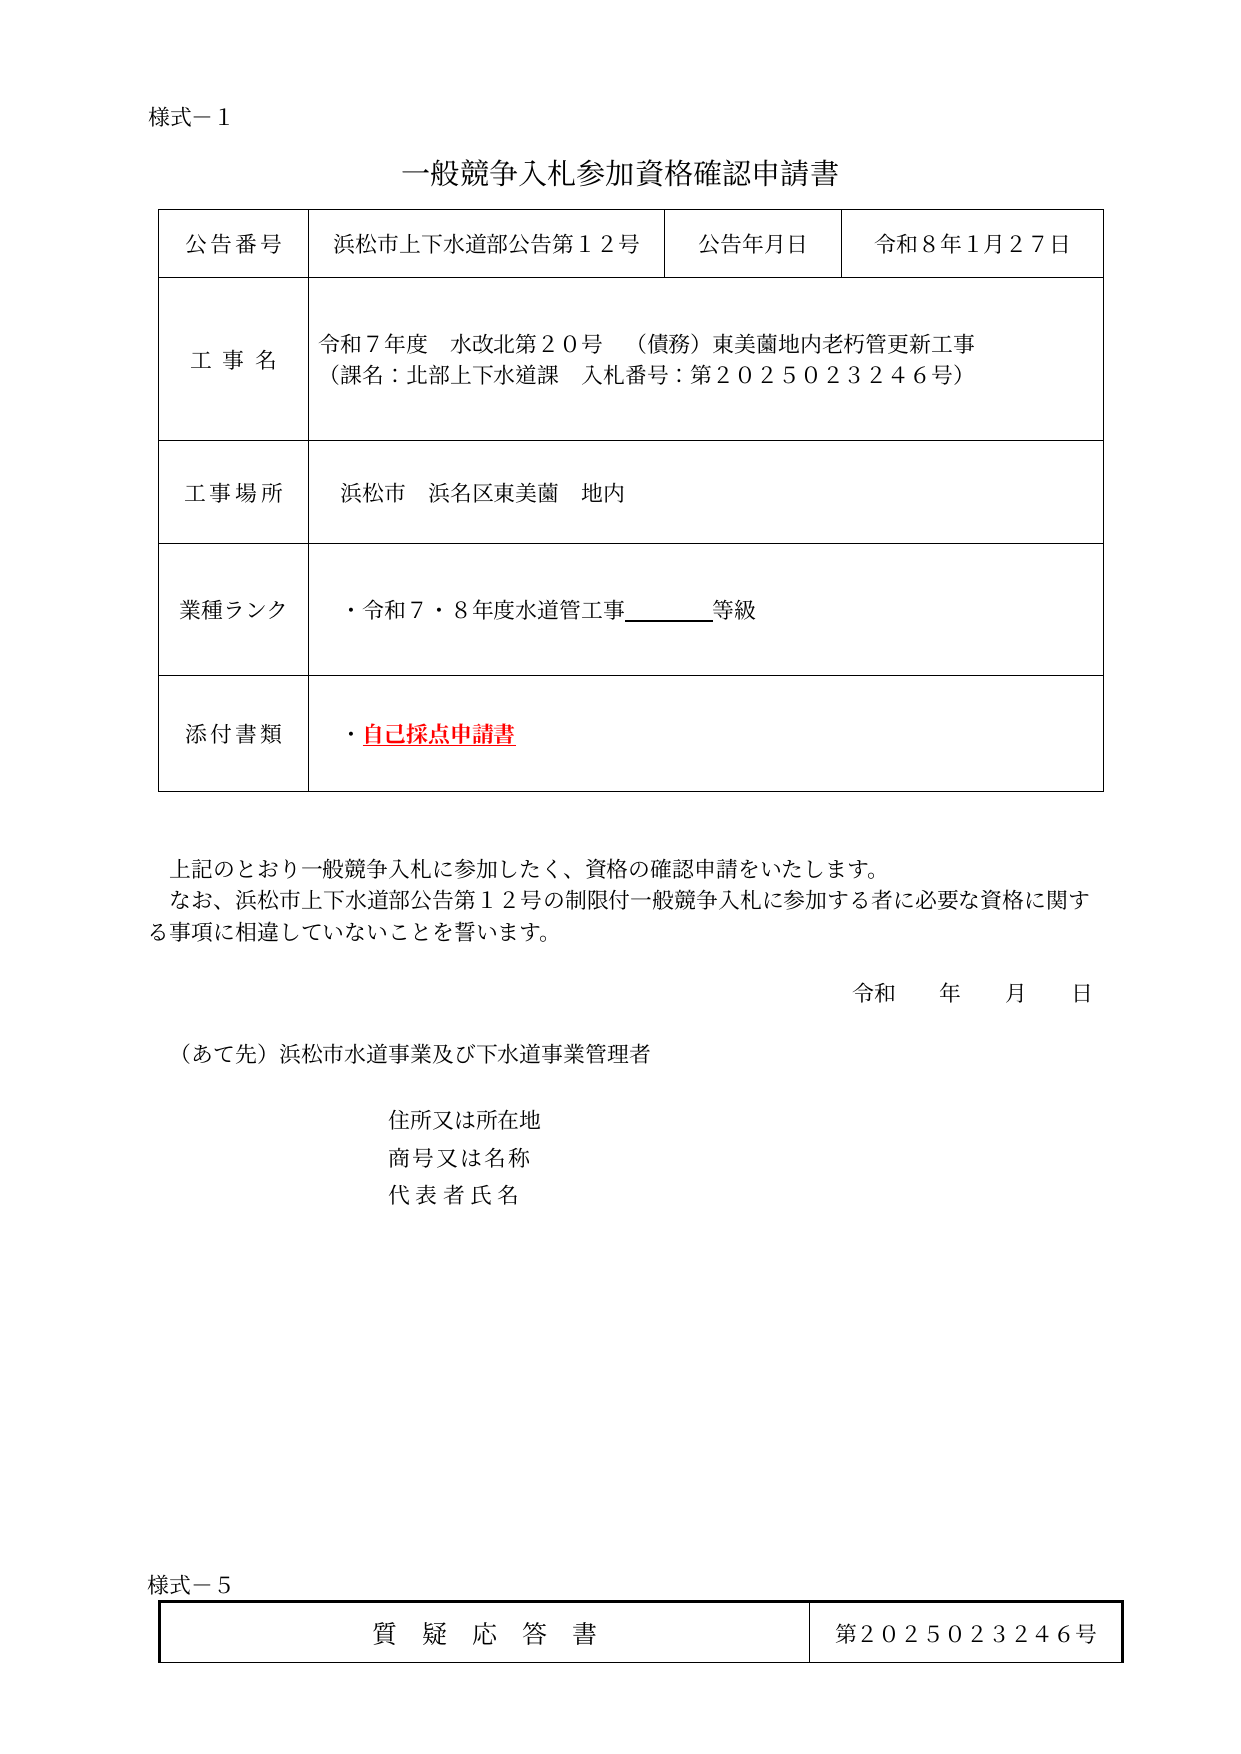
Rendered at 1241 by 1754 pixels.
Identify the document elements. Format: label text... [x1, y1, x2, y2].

text なお、浜松市上下水道部公告第１２号の制限付一般競争入札に参加する者に必要な資格に関する事項に相違していないことを誓います。 [148, 883, 1092, 946]
text 様式－５ [148, 1568, 1092, 1600]
table_header 第２０２５０２３２４６号 [810, 1603, 1121, 1662]
table_cell 浜松市 浜名区東美薗 地内 [309, 441, 1103, 543]
text 令和 年 月 日 [148, 976, 1092, 1007]
list 様式－１ [148, 100, 1092, 132]
table_cell ・令和７・８年度水道管工事 等級 [309, 544, 1103, 675]
text 住所又は所在地 [148, 1098, 1092, 1136]
table_cell 添付書類 [159, 676, 308, 791]
text 代表者氏名 [148, 1173, 1092, 1211]
table_header 公告番号 [159, 210, 308, 277]
table_header 質 疑 応 答 書 [161, 1603, 809, 1662]
table_cell 業種ランク [159, 544, 308, 675]
table_header 令和８年１月２７日 [842, 210, 1103, 277]
text 上記のとおり一般競争入札に参加したく、資格の確認申請をいたします。 [148, 852, 1092, 883]
table_header 公告年月日 [665, 210, 841, 277]
table_header 浜松市上下水道部公告第１２号 [309, 210, 664, 277]
table_cell ・自己採点申請書 [309, 676, 1103, 791]
table_cell 令和７年度 水改北第２０号 （債務）東美薗地内老朽管更新工事 （課名：北部上下水道課 入札番号：第２０２５０２３２４６号） [309, 278, 1103, 440]
text （あて先）浜松市水道事業及び下水道事業管理者 [148, 1037, 1092, 1069]
text 商号又は名称 [148, 1136, 1092, 1173]
table_cell 工事名 [159, 278, 308, 440]
list 一般競争入札参加資格確認申請書 [148, 151, 1092, 192]
table_cell 工事場所 [159, 441, 308, 543]
